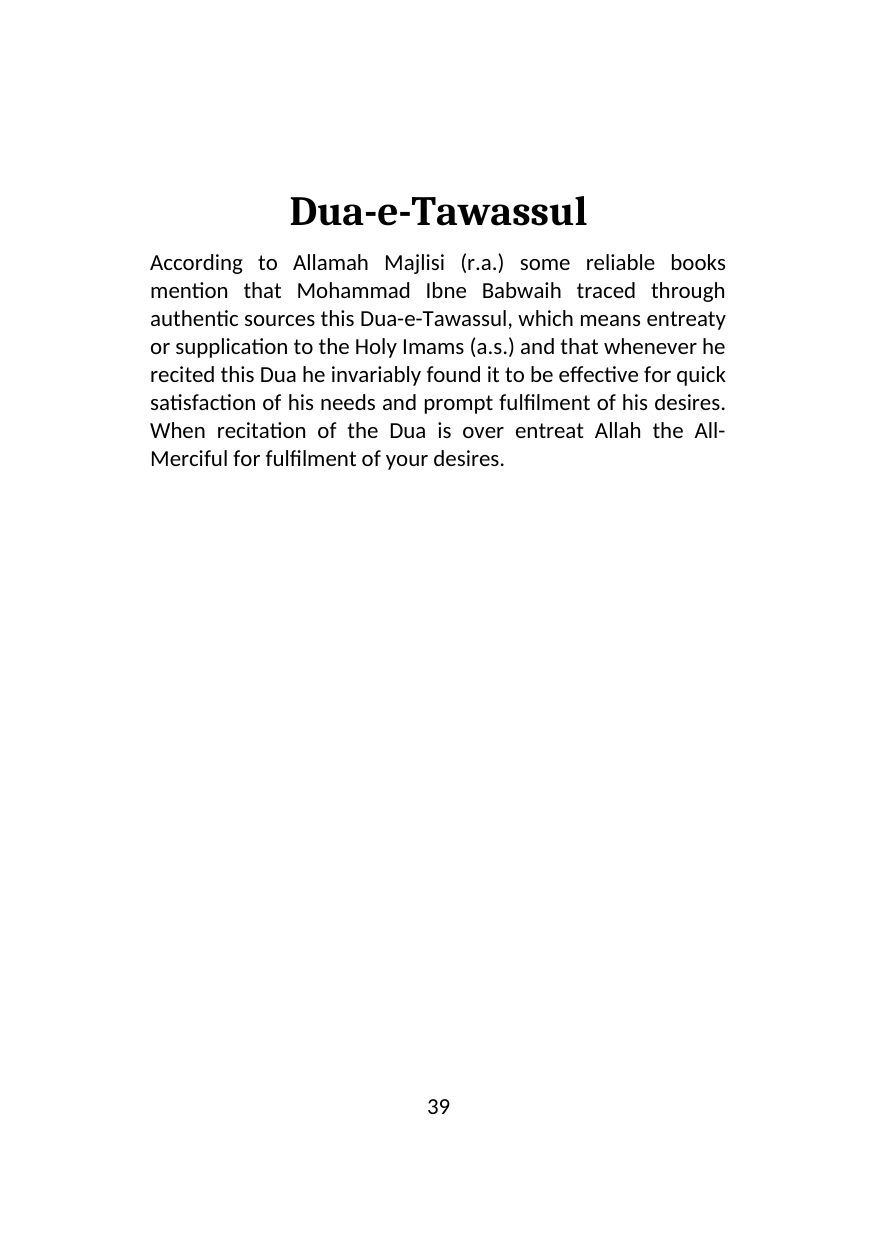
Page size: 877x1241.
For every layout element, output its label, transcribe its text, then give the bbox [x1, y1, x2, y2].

subtitle Dua-e-Tawassul [150, 187, 727, 235]
text According to Allamah Majlisi (r.a.) some reliable books mention that Mohammad Ibne Babwaih traced through authentic sources this Dua-e-Tawassul, which means entreaty or supplication to the Holy Imams (a.s.) and that whenever he recited this Dua he invariably found it to be effective for quick satisfaction of his needs and prompt fulfilment of his desires. When recitation of the Dua is over entreat Allah the All-Merciful for fulfilment of your desires. [150, 248, 727, 472]
